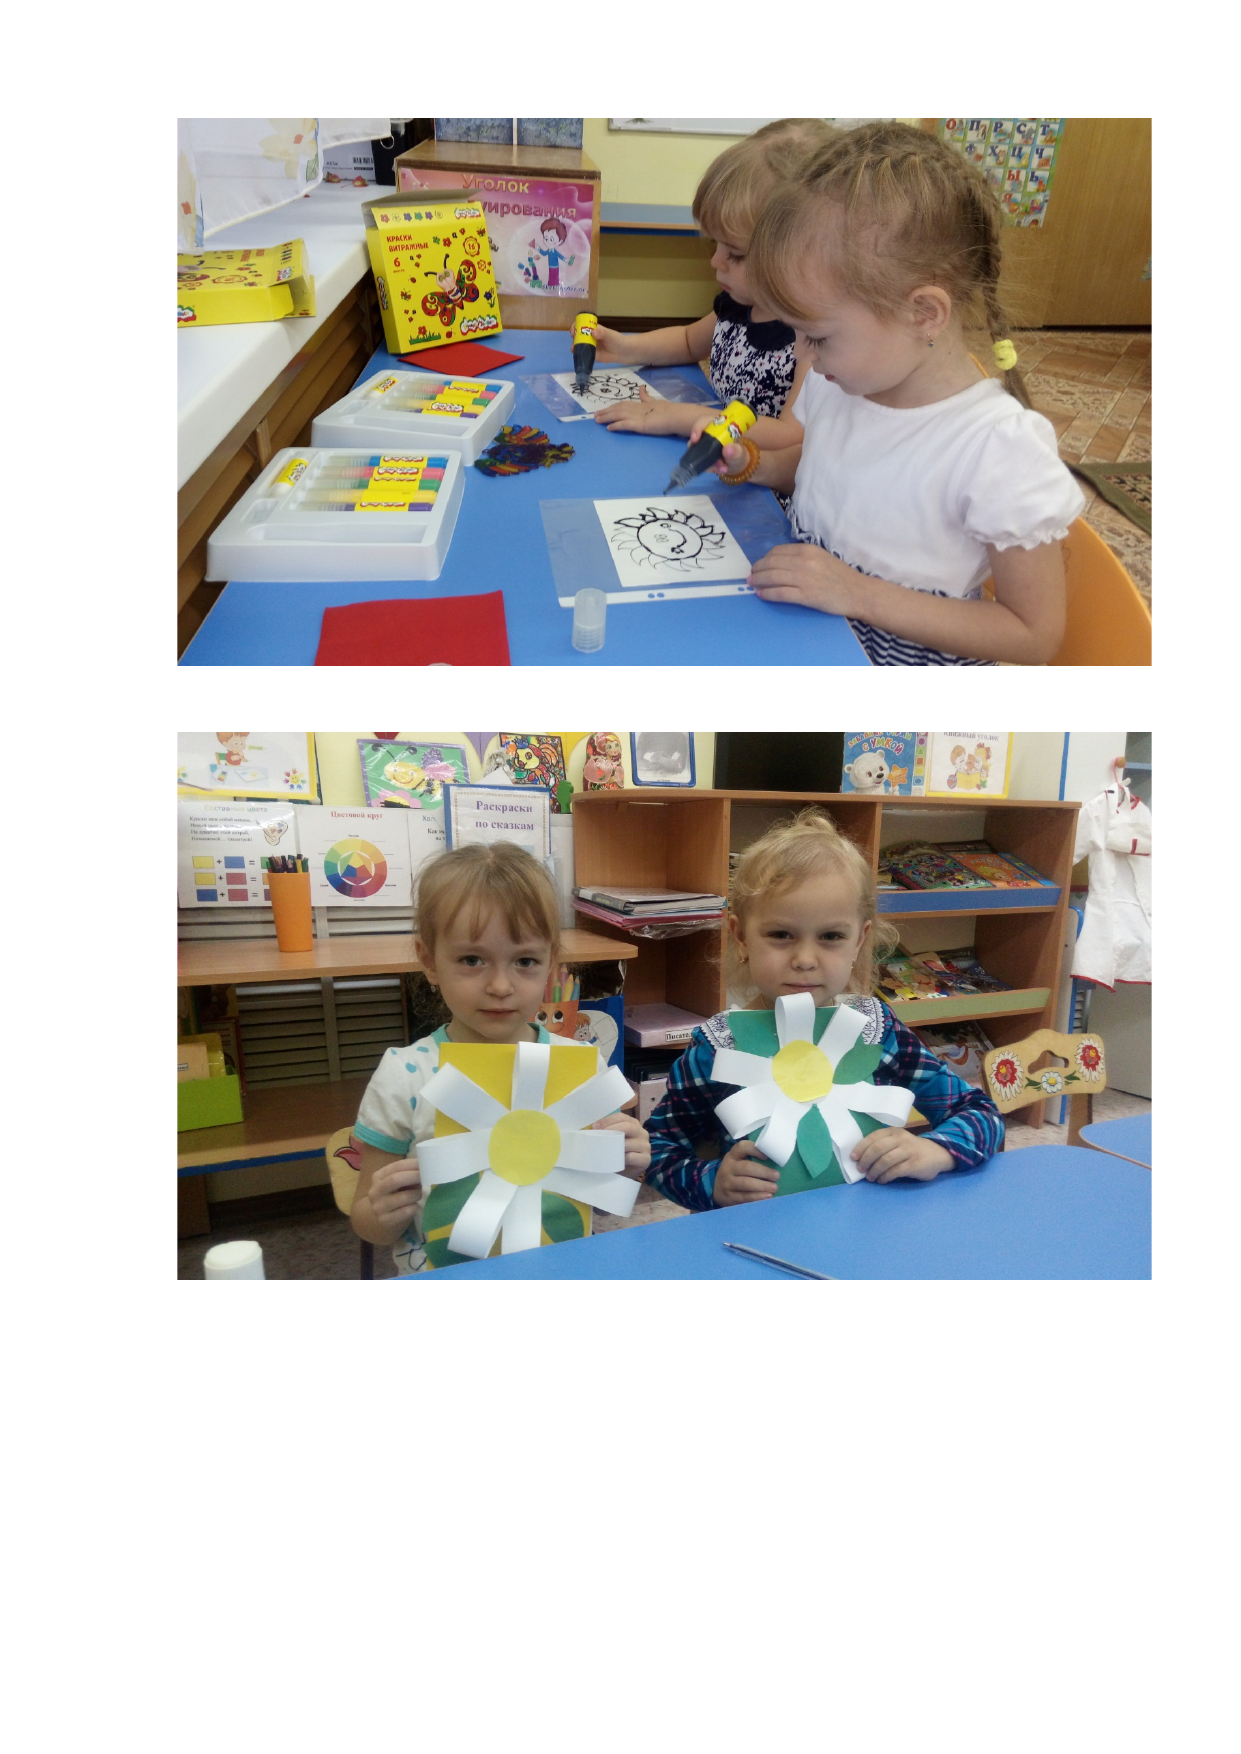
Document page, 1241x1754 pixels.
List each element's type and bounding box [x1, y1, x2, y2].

picture [177, 732, 1152, 1280]
picture [177, 118, 1152, 666]
